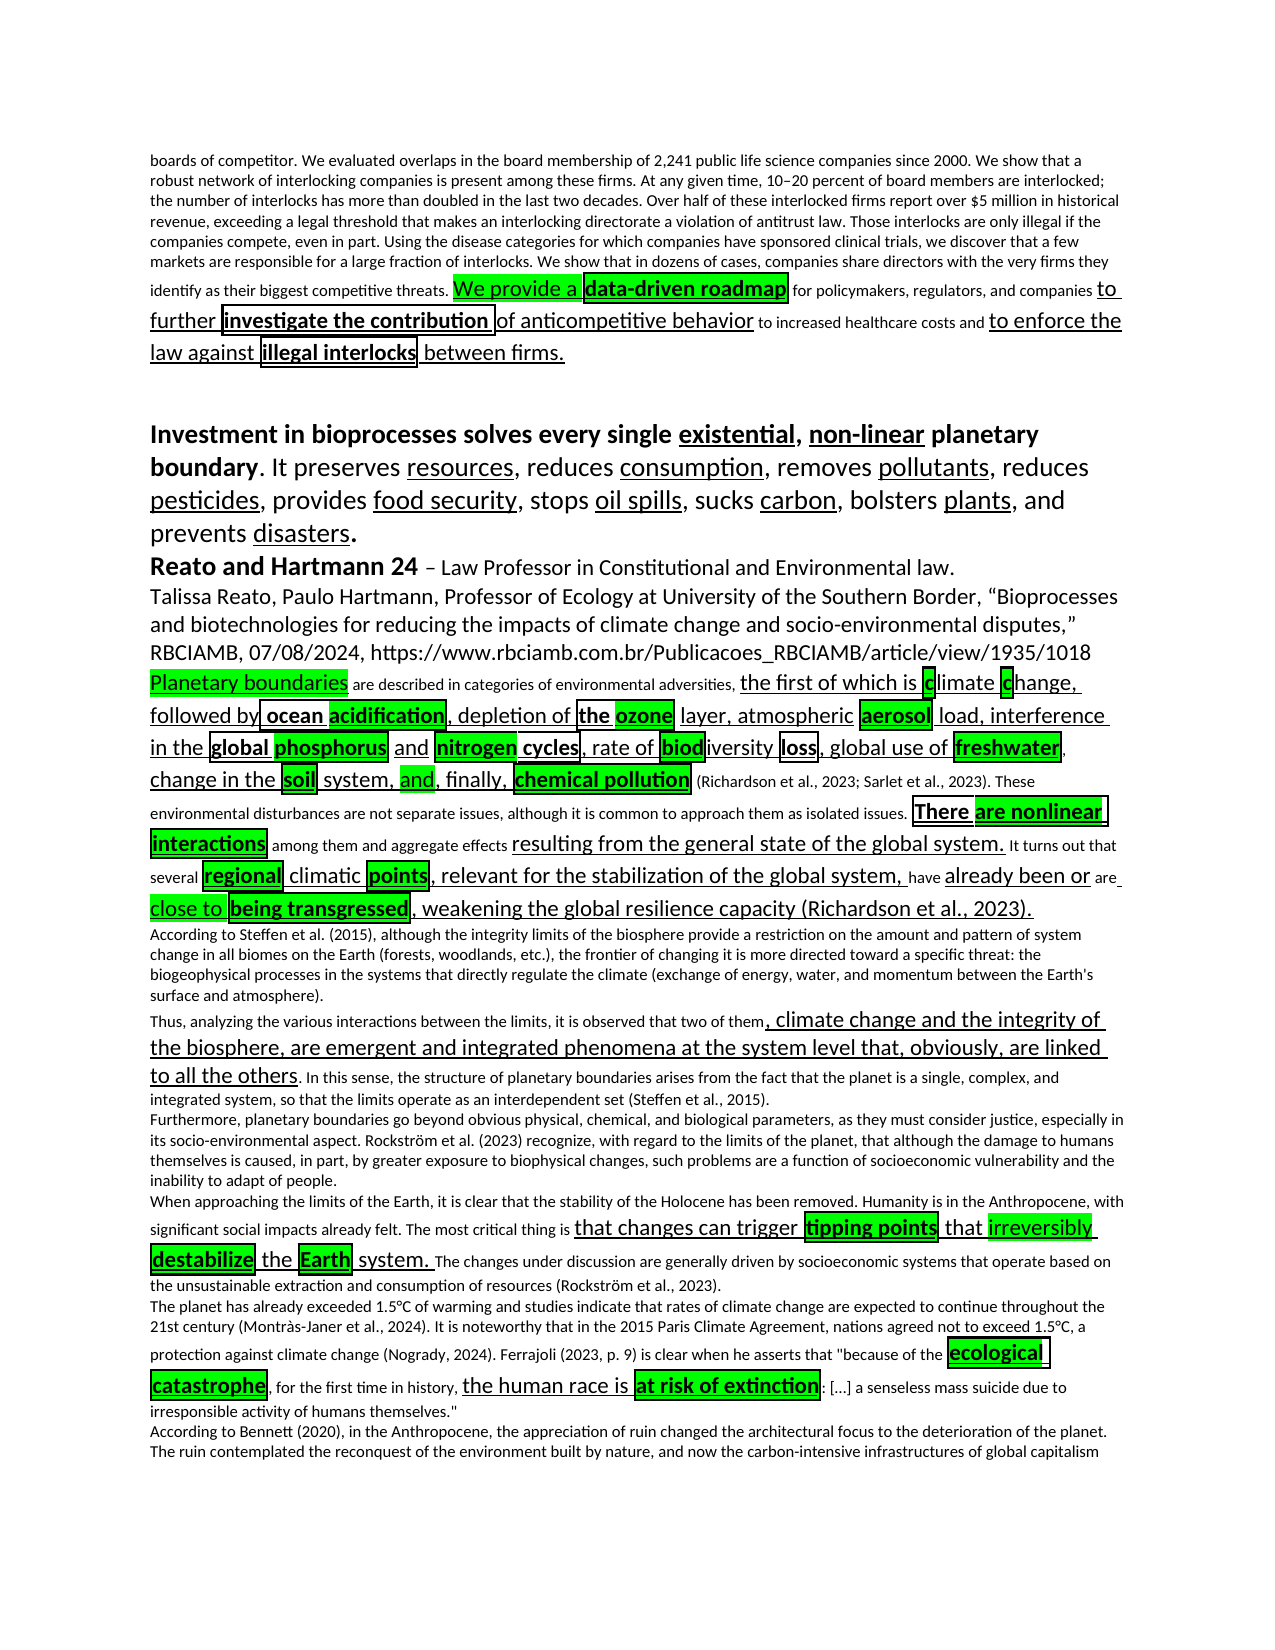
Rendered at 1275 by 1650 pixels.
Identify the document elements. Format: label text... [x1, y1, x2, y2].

text Reato and Hartmann 24 – Law Professor in Constitutional and Environmental law. [150, 549, 1125, 582]
text Planetary boundaries are described in categories of environmental adversities, the first of which is climate change, followed by ocean acidification, depletion of the ozone layer, atmospheric aerosol load, interference in the global phosphorus and nitrogen cycles, rate of biodiversity loss, global use of freshwater, change in the soil system, and, finally, chemical pollution (Richardson et al., 2023; Sarlet et al., 2023). These environmental disturbances are not separate issues, although it is common to approach them as isolated issues. There are nonlinear interactions among them and aggregate effects resulting from the general state of the global system. It turns out that several regional climatic points, relevant for the stabilization of the global system, have already been or are close to being transgressed, weakening the global resilience capacity (Richardson et al., 2023). [150, 666, 1125, 924]
text The planet has already exceeded 1.5°C of warming and studies indicate that rates of climate change are expected to continue throughout the 21st century (Montràs-Janer et al., 2024). It is noteworthy that in the 2015 Paris Climate Agreement, nations agreed not to exceed 1.5°C, a protection against climate change (Nogrady, 2024). Ferrajoli (2023, p. 9) is clear when he asserts that "because of the ecological catastrophe, for the first time in history, the human race is at risk of extinction: […] a senseless mass suicide due to irresponsible activity of humans themselves." [150, 1296, 1125, 1421]
text Furthermore, planetary boundaries go beyond obvious physical, chemical, and biological parameters, as they must consider justice, especially in its socio-environmental aspect. Rockström et al. (2023) recognize, with regard to the limits of the planet, that although the damage to humans themselves is caused, in part, by greater exposure to biophysical changes, such problems are a function of socioeconomic vulnerability and the inability to adapt of people. [150, 1109, 1125, 1191]
subtitle Investment in bioprocesses solves every single existential, non-linear planetary boundary. It preserves resources, reduces consumption, removes pollutants, reduces pesticides, provides food security, stops oil spills, sucks carbon, bolsters plants, and prevents disasters. [150, 417, 1125, 549]
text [150, 150, 1125, 368]
text When approaching the limits of the Earth, it is clear that the stability of the Holocene has been removed. Humanity is in the Anthropocene, with significant social impacts already felt. The most critical thing is that changes can trigger tipping points that irreversibly destabilize the Earth system. The changes under discussion are generally driven by socioeconomic systems that operate based on the unsustainable extraction and consumption of resources (Rockström et al., 2023). [150, 1191, 1125, 1296]
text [150, 1421, 1125, 1462]
text Thus, analyzing the various interactions between the limits, it is observed that two of them, climate change and the integrity of the biosphere, are emergent and integrated phenomena at the system level that, obviously, are linked to all the others. In this sense, the structure of planetary boundaries arises from the fact that the planet is a single, complex, and integrated system, so that the limits operate as an interdependent set (Steffen et al., 2015). [150, 1005, 1125, 1109]
text According to Steffen et al. (2015), although the integrity limits of the biosphere provide a restriction on the amount and pattern of system change in all biomes on the Earth (forests, woodlands, etc.), the frontier of changing it is more directed toward a specific threat: the biogeophysical processes in the systems that directly regulate the climate (exchange of energy, water, and momentum between the Earth's surface and atmosphere). [150, 924, 1125, 1005]
text Talissa Reato, Paulo Hartmann, Professor of Ecology at University of the Southern Border, “Bioprocesses and biotechnologies for reducing the impacts of climate change and socio-environmental disputes,” RBCIAMB, 07/08/2024, https://www.rbciamb.com.br/Publicacoes_RBCIAMB/article/view/1935/1018 [150, 582, 1125, 666]
